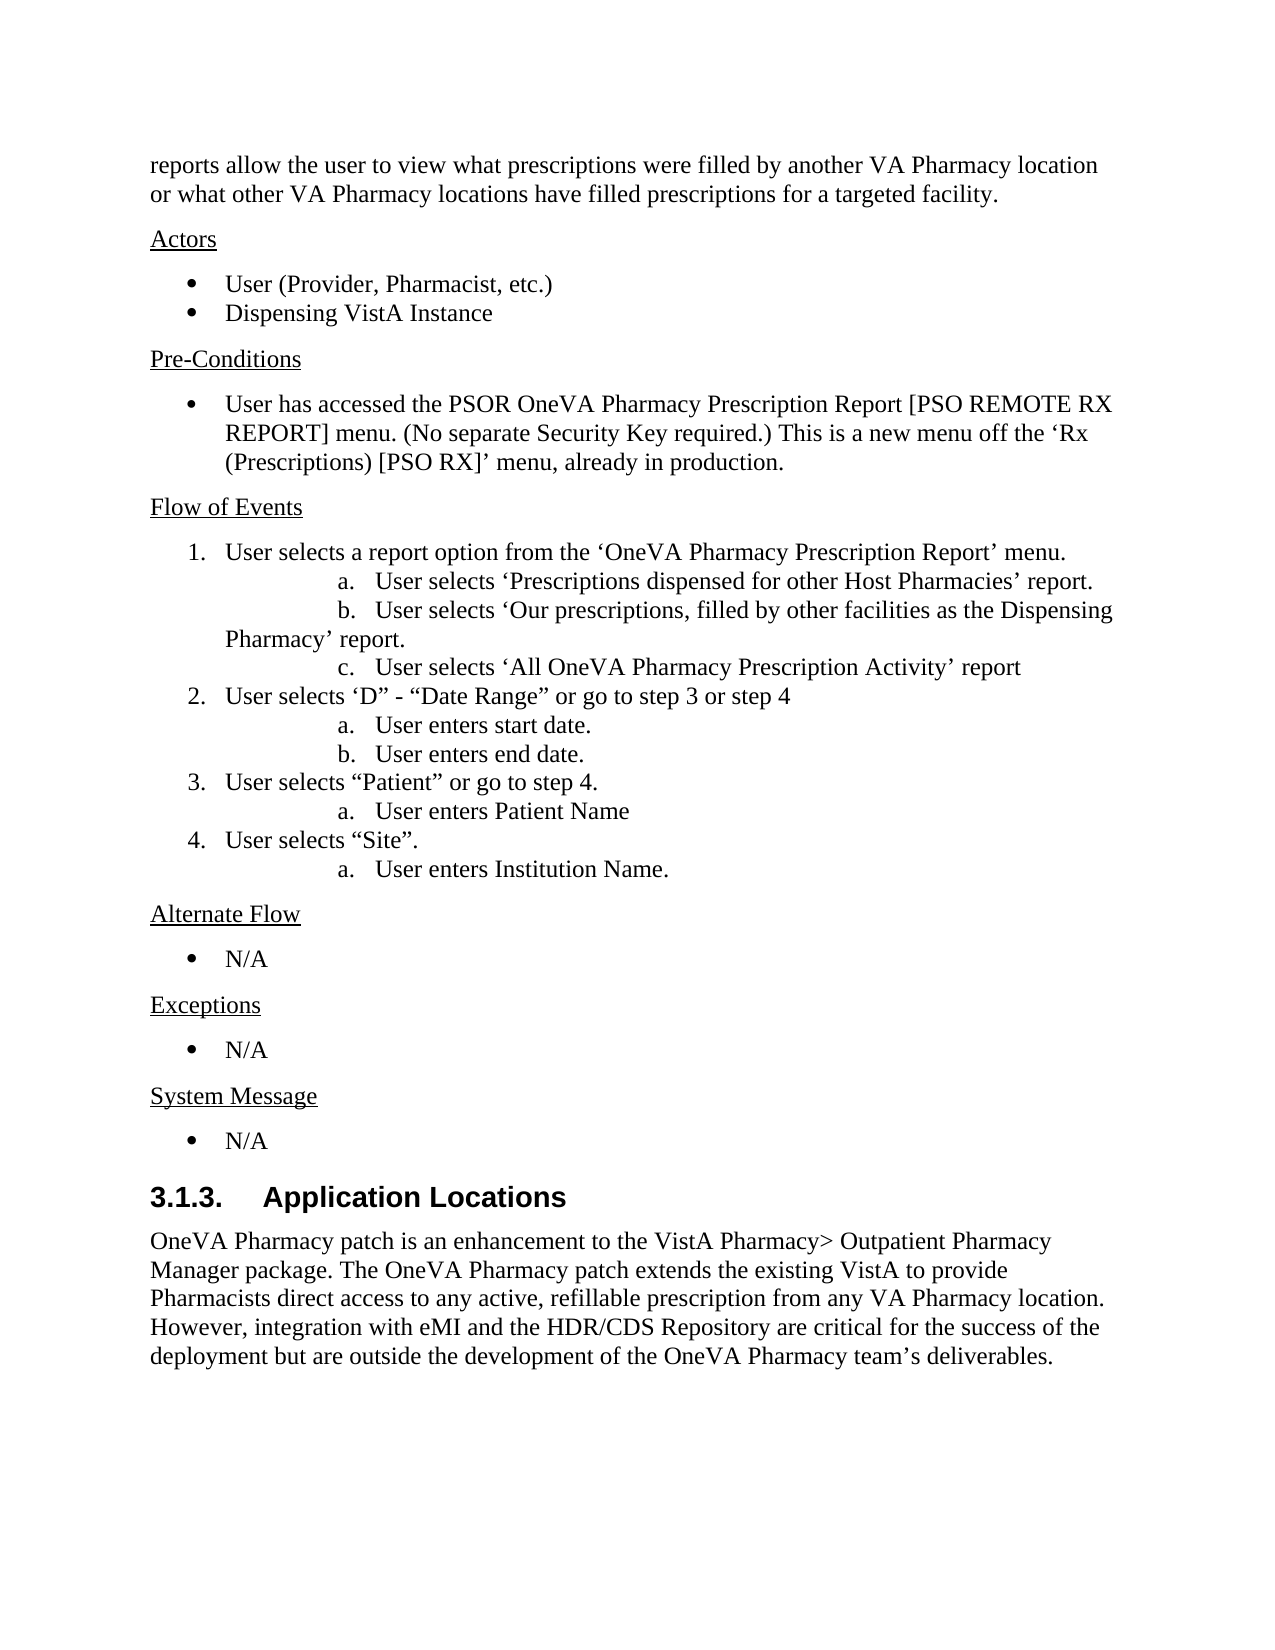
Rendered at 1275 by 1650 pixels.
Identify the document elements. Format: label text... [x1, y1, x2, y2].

list User enters Patient Name [225, 796, 1125, 825]
text Actors [150, 224, 1125, 253]
list User has accessed the PSOR OneVA Pharmacy Prescription Report [PSO REMOTE RX REPORT] menu. (No separate Security Key required.) This is a new menu off the ‘Rx (Prescriptions) [PSO RX]’ menu, already in production. [187, 389, 1125, 475]
list User selects ‘Prescriptions dispensed for other Host Pharmacies’ report. [225, 566, 1125, 595]
text Alternate Flow [150, 899, 1125, 928]
list User selects “Patient” or go to step 4. [150, 767, 1125, 796]
list User selects ‘All OneVA Pharmacy Prescription Activity’ report [225, 652, 1125, 681]
list User (Provider, Pharmacist, etc.) [187, 269, 1125, 298]
list User enters start date. [225, 710, 1125, 739]
list N/A [187, 1126, 1125, 1155]
list User enters Institution Name. [225, 854, 1125, 882]
text OneVA Pharmacy patch is an enhancement to the VistA Pharmacy> Outpatient Pharmacy Manager package. The OneVA Pharmacy patch extends the existing VistA to provide Pharmacists direct access to any active, refillable prescription from any VA Pharmacy location. However, integration with eMI and the HDR/CDS Repository are critical for the success of the deployment but are outside the development of the OneVA Pharmacy team’s deliverables. [150, 1226, 1125, 1370]
list N/A [187, 1035, 1125, 1064]
list N/A [187, 944, 1125, 973]
list User enters end date. [225, 739, 1125, 767]
subtitle Application Locations [150, 1180, 1125, 1213]
text Exceptions [150, 990, 1125, 1019]
text Flow of Events [150, 492, 1125, 521]
list User selects a report option from the ‘OneVA Pharmacy Prescription Report’ menu. [150, 537, 1125, 566]
list User selects “Site”. [150, 825, 1125, 854]
list Dispensing VistA Instance [187, 298, 1125, 327]
list User selects ‘Our prescriptions, filled by other facilities as the Dispensing Pharmacy’ report. [225, 595, 1125, 652]
text Pre-Conditions [150, 344, 1125, 372]
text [150, 150, 1125, 207]
text System Message [150, 1081, 1125, 1109]
list User selects ‘D” - “Date Range” or go to step 3 or step 4 [150, 681, 1125, 710]
